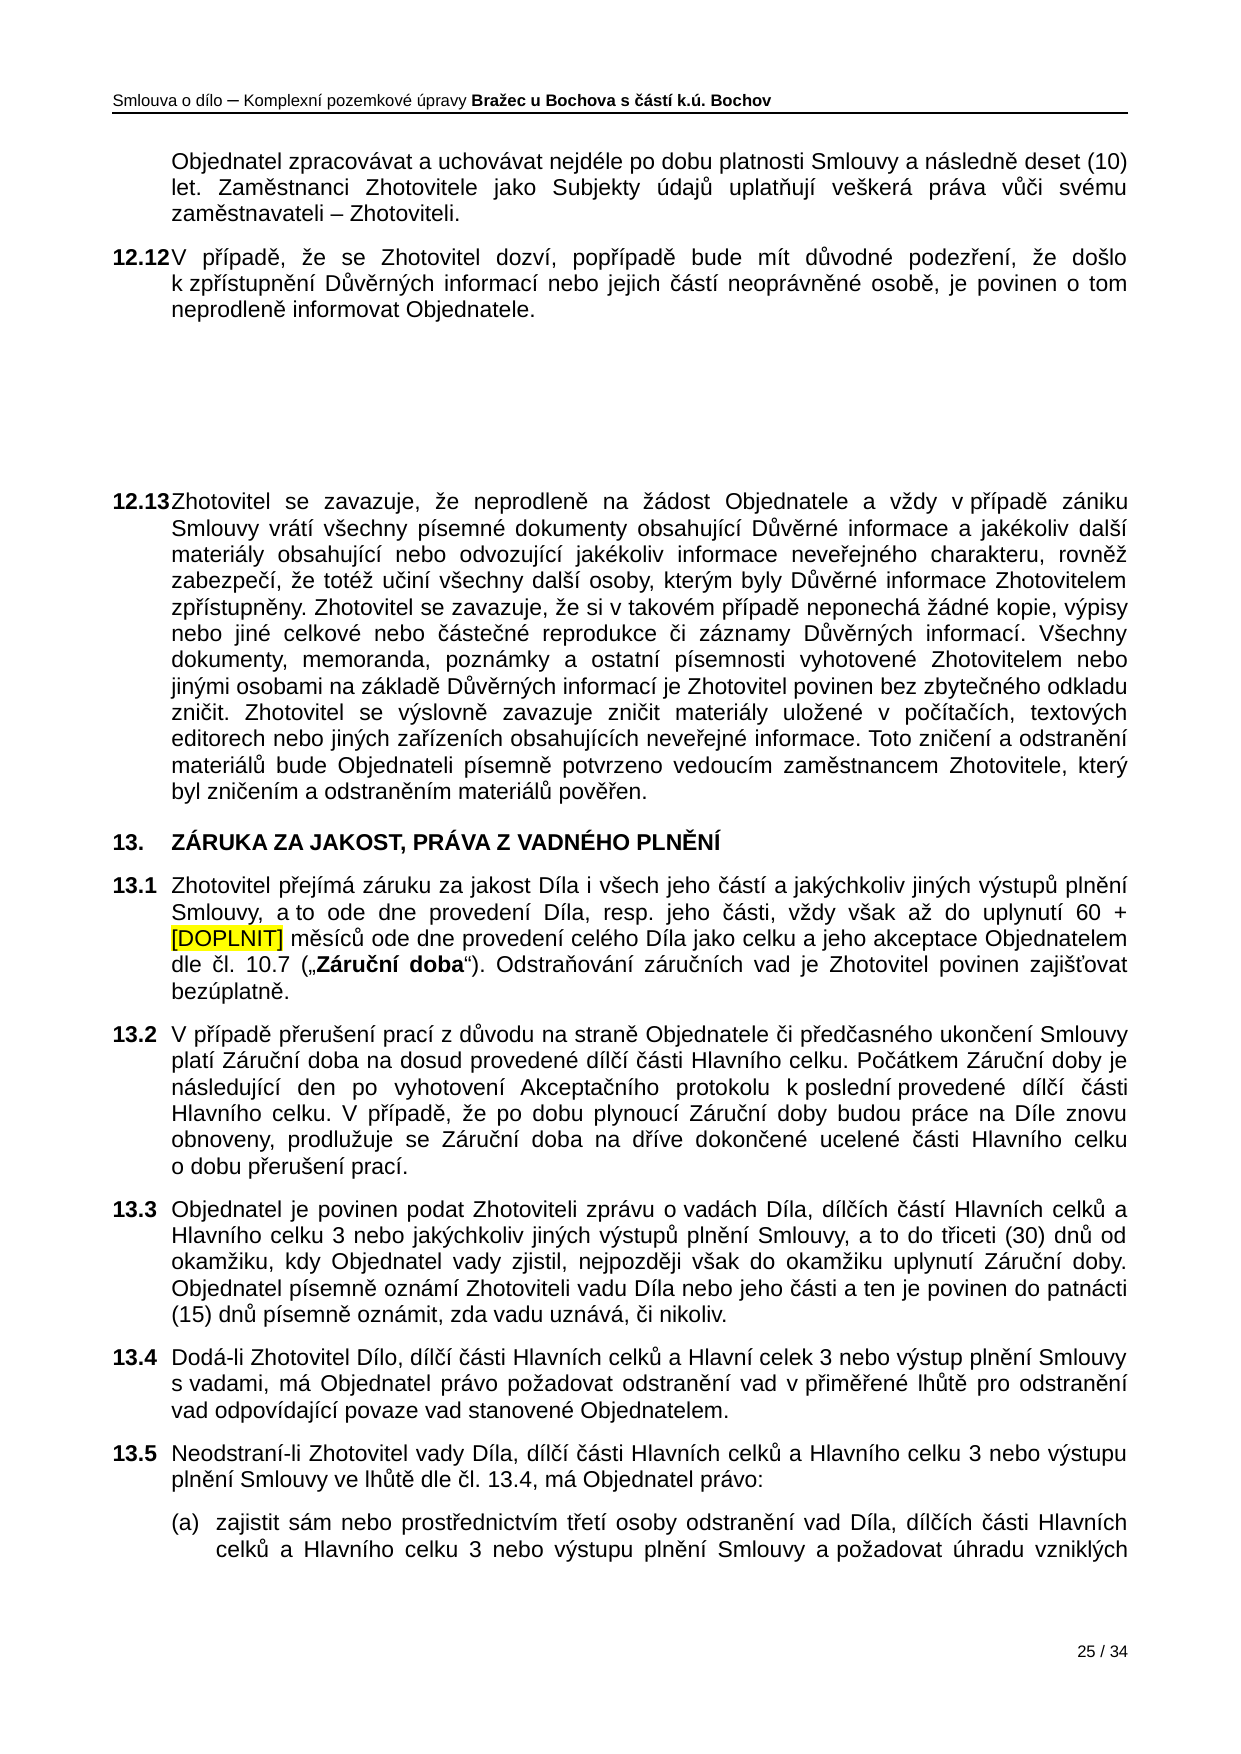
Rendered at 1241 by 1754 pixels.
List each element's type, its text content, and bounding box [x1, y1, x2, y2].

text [112, 148, 1128, 227]
text Zhotovitel přejímá záruku za jakost Díla i všech jeho částí a jakýchkoliv jiných výstupů plnění Smlouvy, a to ode dne provedení Díla, resp. jeho části, vždy však až do uplynutí 60 + [DOPLNIT] měsíců ode dne provedení celého Díla jako celku a jeho akceptace Objednatelem dle čl. 10.7 („Záruční doba“). Odstraňování záručních vad je Zhotovitel povinen zajišťovat bezúplatně. [112, 872, 1128, 1004]
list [171, 1509, 1128, 1562]
text V případě přerušení prací z důvodu na straně Objednatele či předčasného ukončení Smlouvy platí Záruční doba na dosud provedené dílčí části Hlavního celku. Počátkem Záruční doby je následující den po vyhotovení Akceptačního protokolu k poslední provedené dílčí části Hlavního celku. V případě, že po dobu plynoucí Záruční doby budou práce na Díle znovu obnoveny, prodlužuje se Záruční doba na dříve dokončené ucelené části Hlavního celku o dobu přerušení prací. [112, 1021, 1128, 1179]
text Záruka za jakost, práva z vadného plnění [112, 829, 1128, 856]
text Neodstraní-li Zhotovitel vady Díla, dílčí části Hlavních celků a Hlavního celku 3 nebo výstupu plnění Smlouvy ve lhůtě dle čl. 13.4, má Objednatel právo: [112, 1440, 1128, 1492]
text V případě, že se Zhotovitel dozví, popřípadě bude mít důvodné podezření, že došlo k zpřístupnění Důvěrných informací nebo jejich částí neoprávněné osobě, je povinen o tom neprodleně informovat Objednatele. [112, 243, 1128, 322]
text Zhotovitel se zavazuje, že neprodleně na žádost Objednatele a vždy v případě zániku Smlouvy vrátí všechny písemné dokumenty obsahující Důvěrné informace a jakékoliv další materiály obsahující nebo odvozující jakékoliv informace neveřejného charakteru, rovněž zabezpečí, že totéž učiní všechny další osoby, kterým byly Důvěrné informace Zhotovitelem zpřístupněny. Zhotovitel se zavazuje, že si v takovém případě neponechá žádné kopie, výpisy nebo jiné celkové nebo částečné reprodukce či záznamy Důvěrných informací. Všechny dokumenty, memoranda, poznámky a ostatní písemnosti vyhotovené Zhotovitelem nebo jinými osobami na základě Důvěrných informací je Zhotovitel povinen bez zbytečného odkladu zničit. Zhotovitel se výslovně zavazuje zničit materiály uložené v počítačích, textových editorech nebo jiných zařízeních obsahujících neveřejné informace. Toto zničení a odstranění materiálů bude Objednateli písemně potvrzeno vedoucím zaměstnancem Zhotovitele, který byl zničením a odstraněním materiálů pověřen. [112, 488, 1128, 804]
text Objednatel je povinen podat Zhotoviteli zprávu o vadách Díla, dílčích částí Hlavních celků a Hlavního celku 3 nebo jakýchkoliv jiných výstupů plnění Smlouvy, a to do třiceti (30) dnů od okamžiku, kdy Objednatel vady zjistil, nejpozději však do okamžiku uplynutí Záruční doby. Objednatel písemně oznámí Zhotoviteli vadu Díla nebo jeho části a ten je povinen do patnácti (15) dnů písemně oznámit, zda vadu uznává, či nikoliv. [112, 1196, 1128, 1327]
text Dodá-li Zhotovitel Dílo, dílčí části Hlavních celků a Hlavní celek 3 nebo výstup plnění Smlouvy s vadami, má Objednatel právo požadovat odstranění vad v přiměřené lhůtě pro odstranění vad odpovídající povaze vad stanovené Objednatelem. [112, 1344, 1128, 1423]
